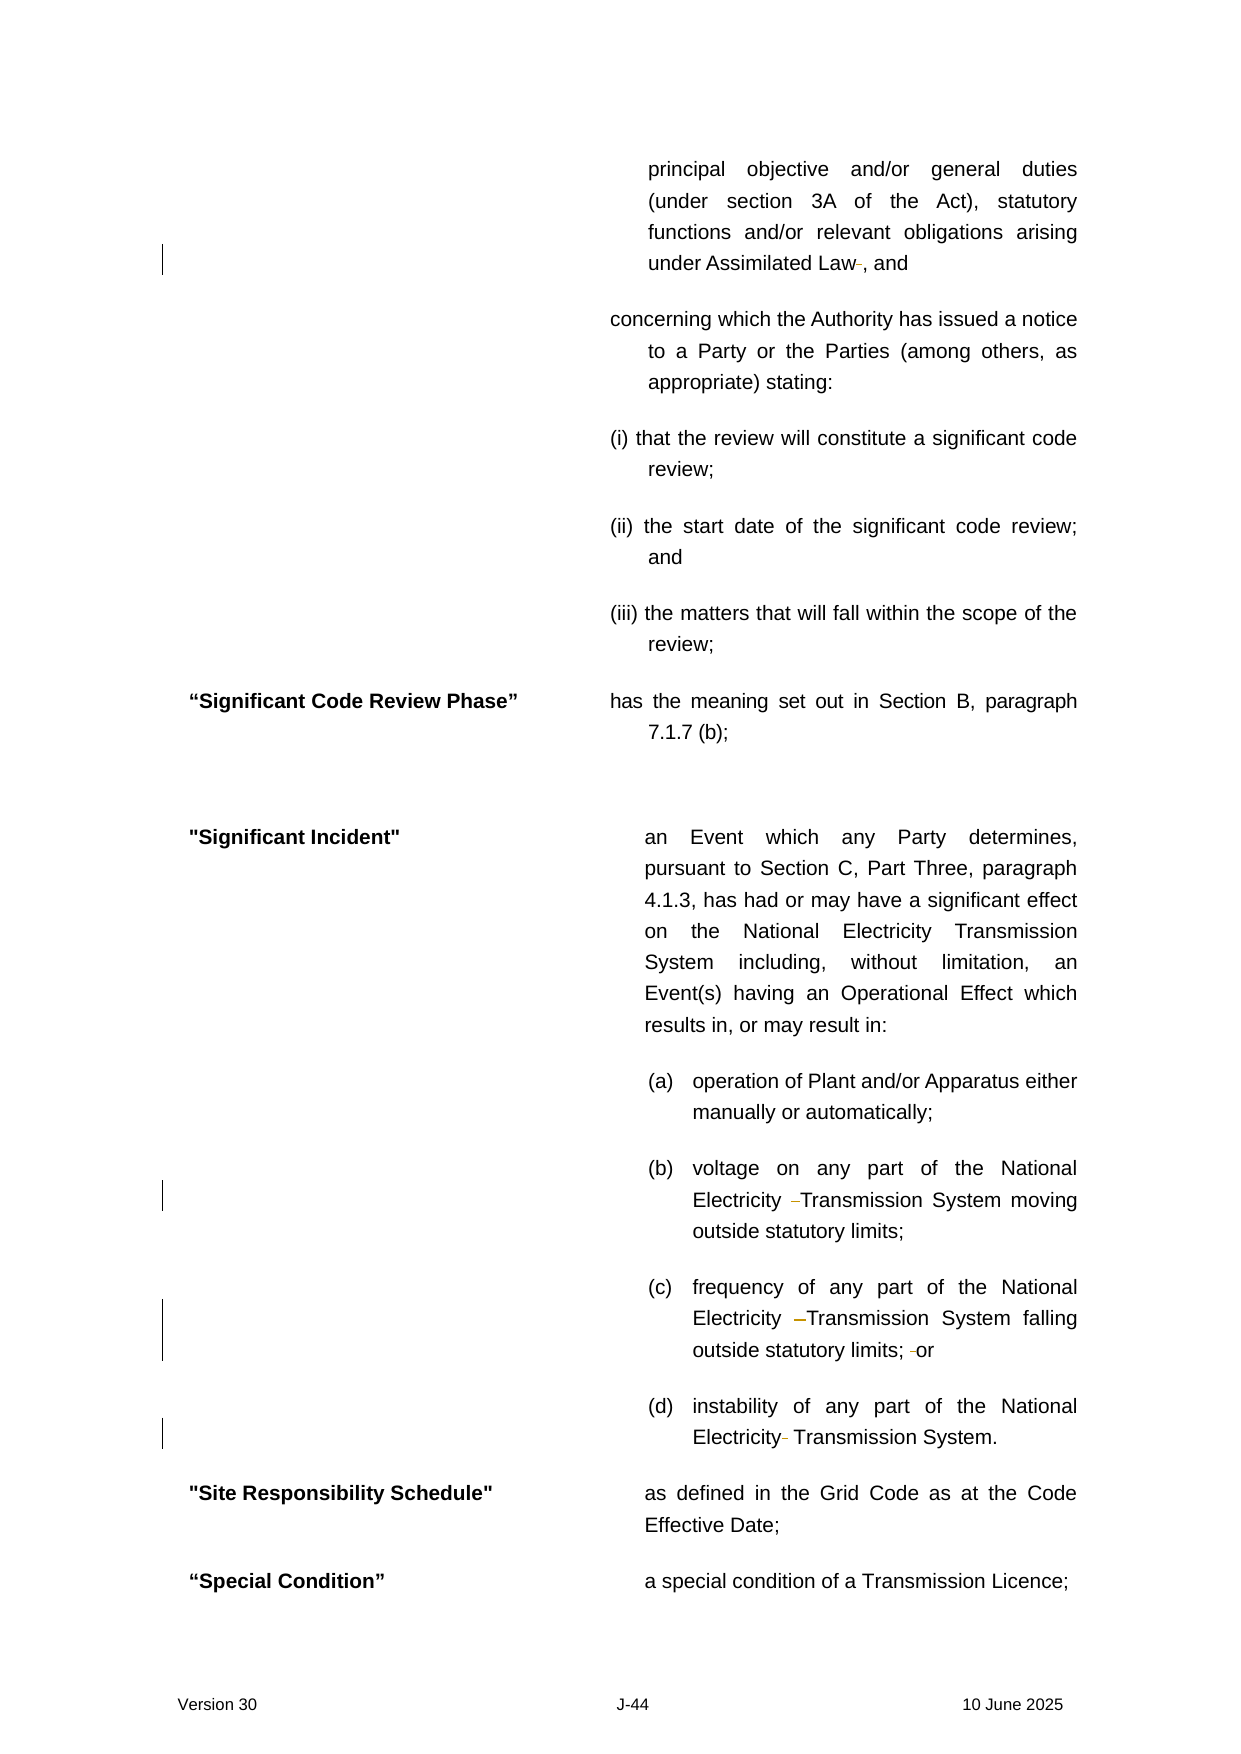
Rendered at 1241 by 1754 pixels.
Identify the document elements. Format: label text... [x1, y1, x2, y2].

table_cell “Significant Code Review Phase” [177, 681, 633, 818]
table_cell "Significant Incident" [177, 818, 633, 1474]
table_cell a special condition of a Transmission Licence; [633, 1561, 1089, 1618]
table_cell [633, 150, 1089, 681]
table_cell as defined in the Grid Code as at the Code Effective Date; [633, 1474, 1089, 1561]
table_cell has the meaning set out in Section B, paragraph 7.1.7 (b); [633, 681, 1089, 818]
table_cell an Event which any Party determines, pursuant to Section C, Part Three, paragraph 4.1.3, has had or may have a significant effect on the National Electricity Transmission System including, without limitation, an Event(s) having an Operational Effect which results in, or may result in: (a) operation of Plant and/or Apparatus either manually or automatically; (b) voltage on any part of the National Electricity Transmission System moving outside statutory limits; (c) frequency of any part of the National Electricity Transmission System falling outside statutory limits; or (d) instability of any part of the National Electricity Transmission System. [633, 818, 1089, 1474]
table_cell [177, 150, 633, 681]
table_cell “Special Condition” [177, 1561, 633, 1618]
table_cell "Site Responsibility Schedule" [177, 1474, 633, 1561]
